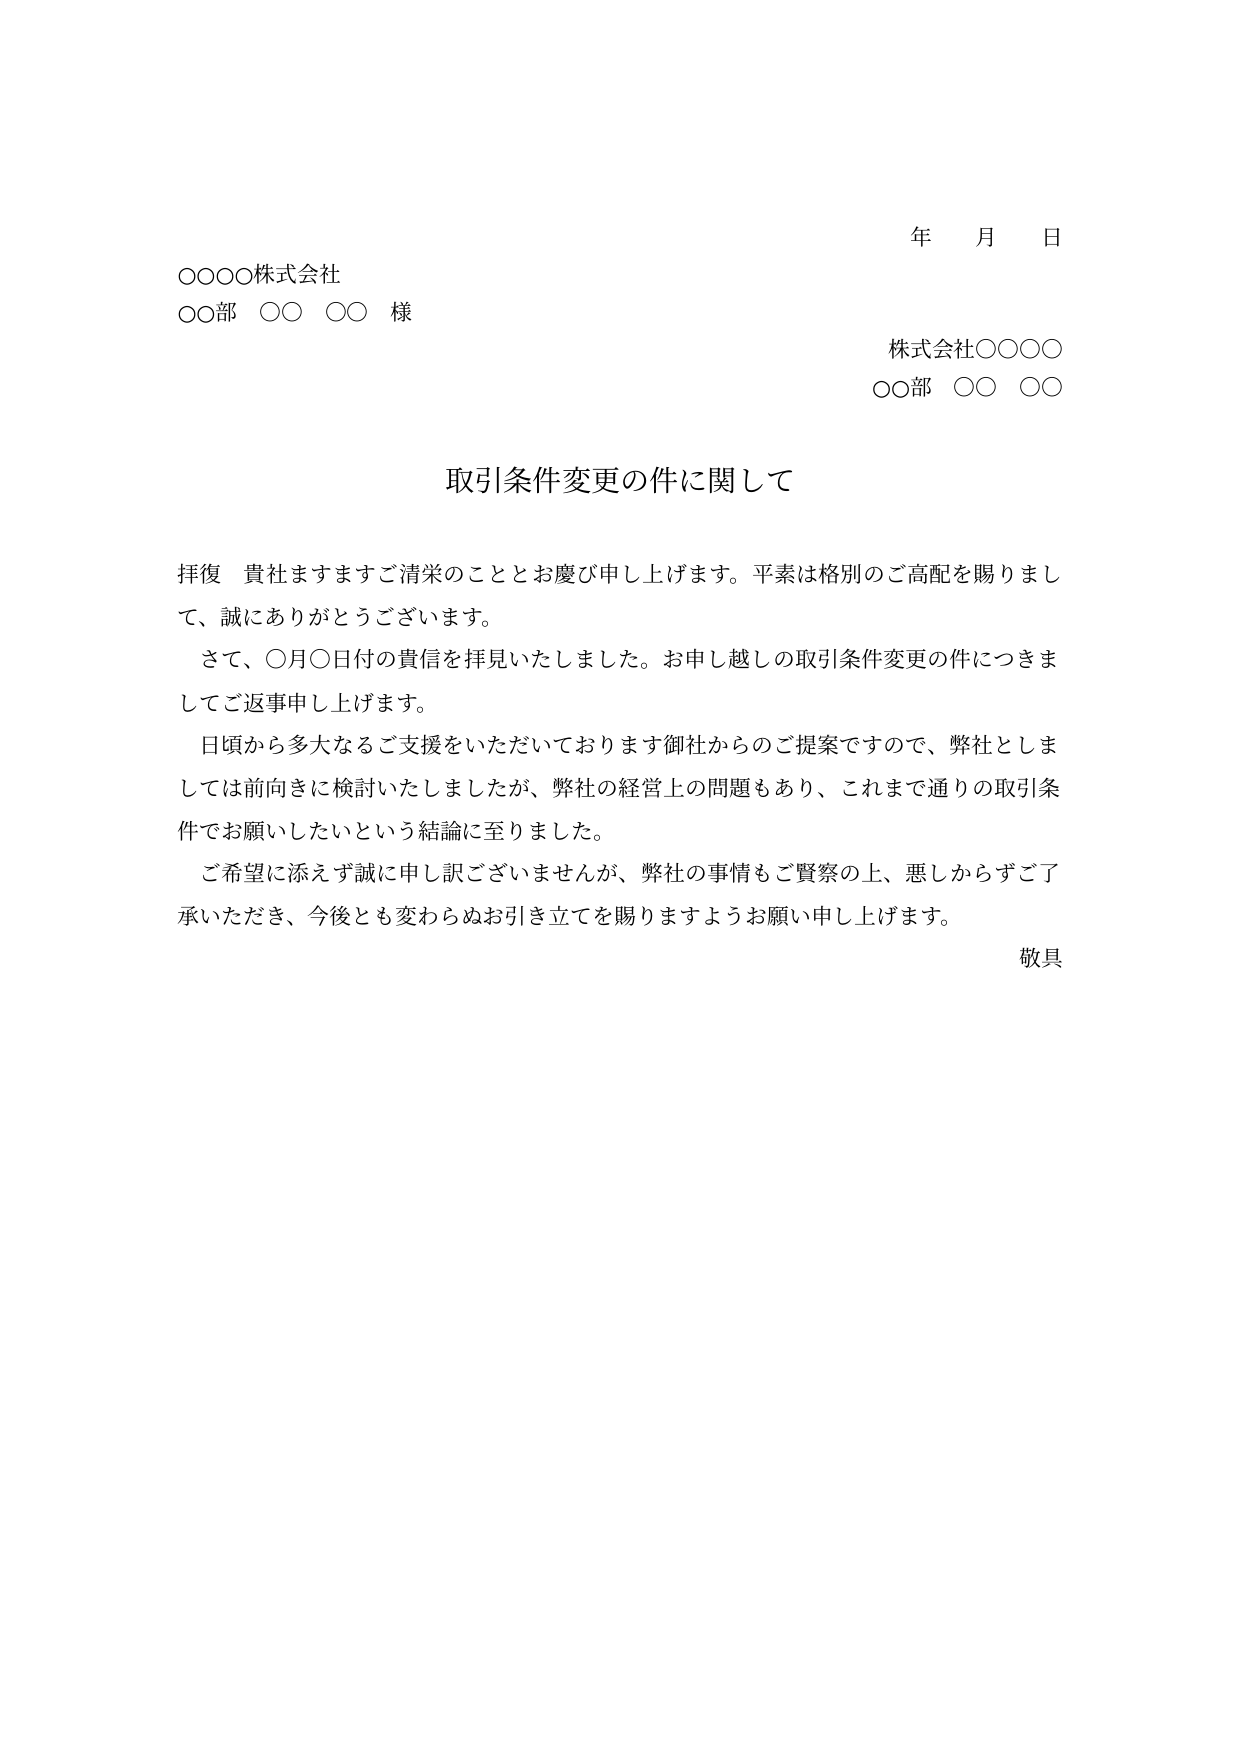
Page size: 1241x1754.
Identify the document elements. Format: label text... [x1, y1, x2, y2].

text 株式会社〇〇〇〇 [177, 329, 1063, 367]
text 取引条件変更の件に関して [177, 442, 1063, 517]
text ○○部 〇〇 〇〇 [177, 367, 1063, 404]
text 拝復 貴社ますますご清栄のこととお慶び申し上げます。平素は格別のご高配を賜りまして、誠にありがとうございます。 [177, 554, 1063, 635]
text ご希望に添えず誠に申し訳ございませんが、弊社の事情もご賢察の上、悪しからずご了承いただき、今後とも変わらぬお引き立てを賜りますようお願い申し上げます。 [177, 853, 1063, 934]
text 年 月 日 [177, 217, 1063, 254]
text 日頃から多大なるご支援をいただいております御社からのご提案ですので、弊社としましては前向きに検討いたしましたが、弊社の経営上の問題もあり、これまで通りの取引条件でお願いしたいという結論に至りました。 [177, 725, 1063, 849]
text さて、〇月〇日付の貴信を拝見いたしました。お申し越しの取引条件変更の件につきましてご返事申し上げます。 [177, 639, 1063, 720]
text 敬具 [177, 939, 1063, 976]
text ○○部 〇〇 〇〇 様 [177, 292, 1063, 329]
text ○○○○株式会社 [177, 254, 1063, 292]
